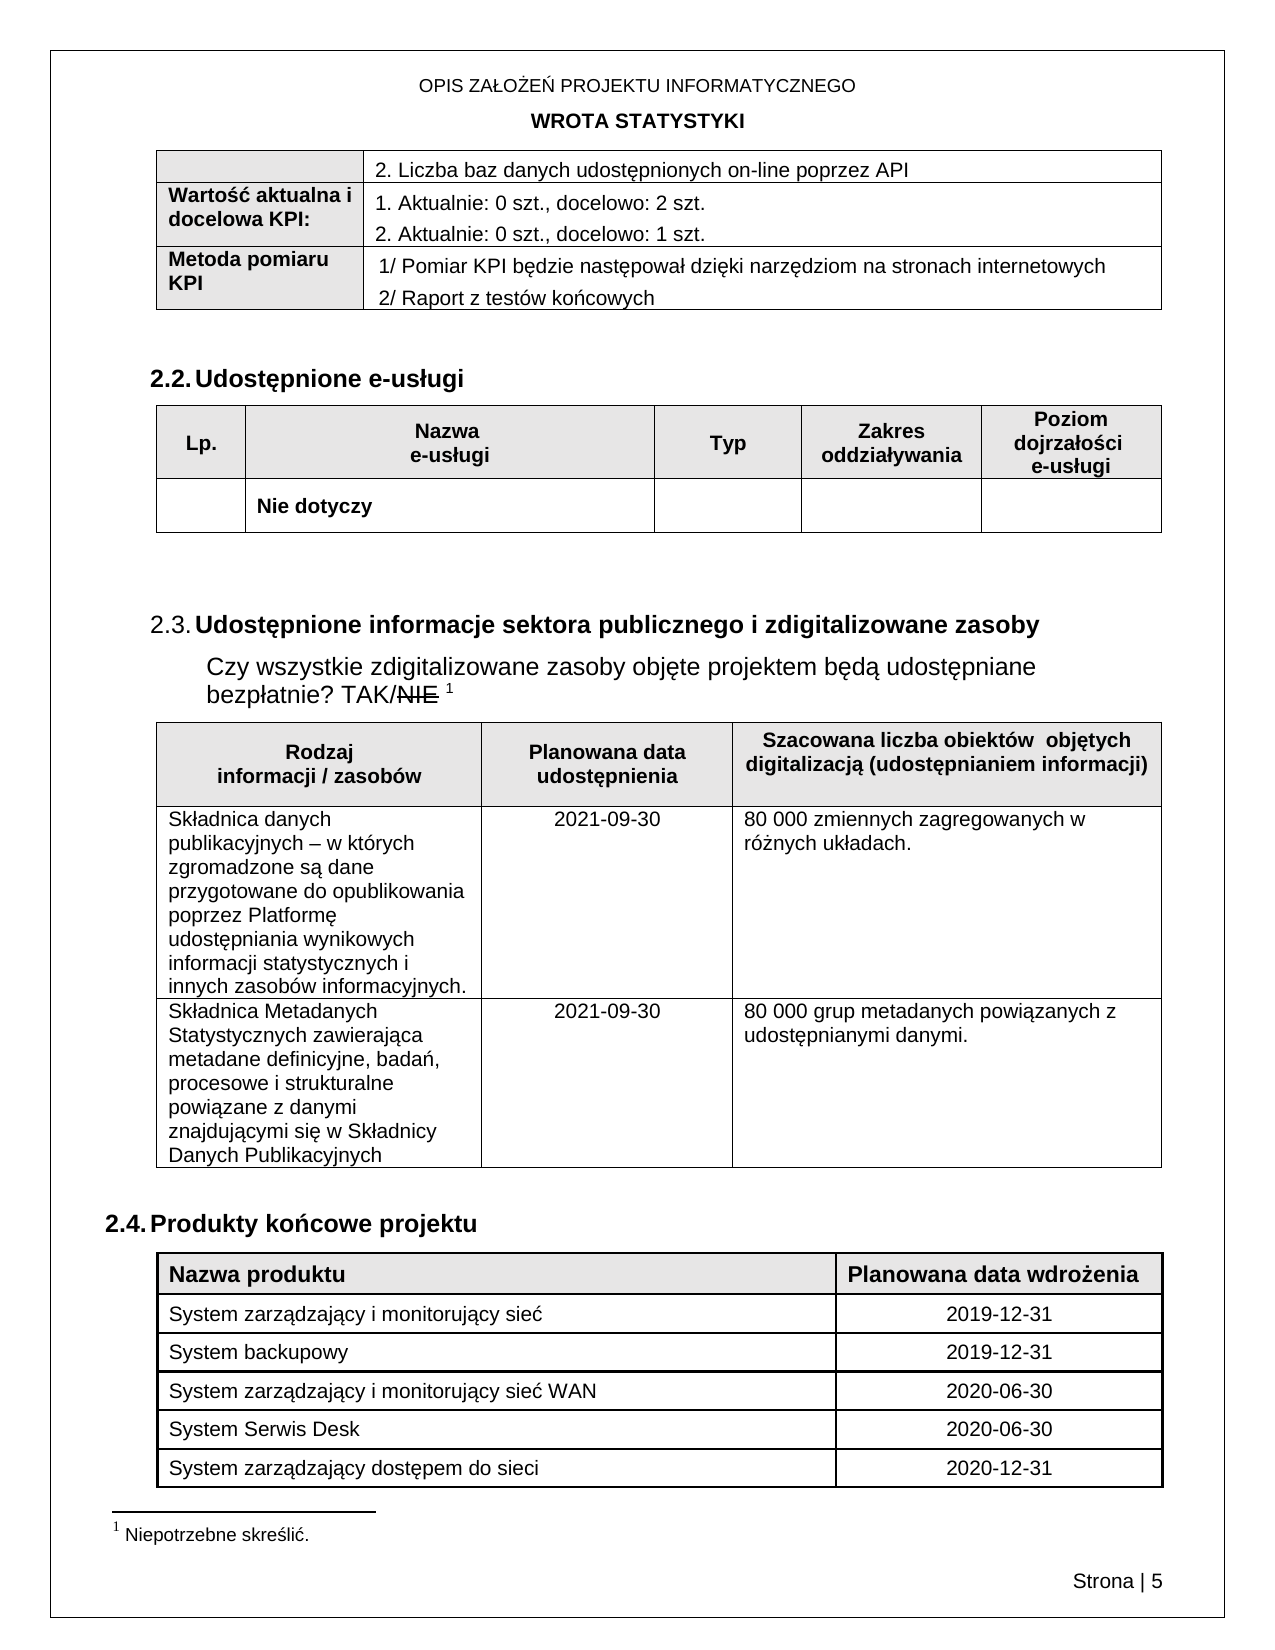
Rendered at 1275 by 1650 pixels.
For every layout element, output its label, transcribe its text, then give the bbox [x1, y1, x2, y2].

table_cell System zarządzający i monitorujący sieć WAN [159, 1373, 835, 1409]
table_cell Metoda pomiaru KPI [157, 247, 363, 309]
table_cell Wartość aktualna i docelowa KPI: [157, 183, 363, 246]
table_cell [364, 151, 1161, 182]
table_header Nazwa e-usługi [246, 406, 654, 478]
table_cell 2021-09-30 [482, 807, 732, 998]
table_cell 80 000 zmiennych zagregowanych w różnych układach. [733, 807, 1161, 998]
table_cell 2019-12-31 [837, 1334, 1161, 1370]
table_cell [802, 479, 981, 532]
table_cell 2020-12-31 [837, 1450, 1161, 1486]
table_cell 2021-09-30 [482, 999, 732, 1167]
table_cell [655, 479, 801, 532]
table_header Typ [655, 406, 801, 478]
subtitle Udostępnione e-usługi [150, 364, 1145, 393]
table_header Planowana data udostępnienia [482, 723, 732, 806]
table_cell 2020-06-30 [837, 1411, 1161, 1447]
table_header Rodzaj informacji / zasobów [157, 723, 481, 806]
subtitle Udostępnione informacje sektora publicznego i zdigitalizowane zasoby [150, 610, 1145, 639]
table_cell Nie dotyczy [246, 479, 654, 532]
table_cell KPI: [157, 151, 363, 182]
table_cell 80 000 grup metadanych powiązanych z udostępnianymi danymi. [733, 999, 1161, 1167]
table_header Lp. [157, 406, 245, 478]
table_header Szacowana liczba obiektów objętych digitalizacją (udostępnianiem informacji) [733, 723, 1161, 806]
subtitle Produkty końcowe projektu [105, 1209, 1145, 1238]
table_cell 2020-06-30 [837, 1373, 1161, 1409]
table_cell 2019-12-31 [837, 1295, 1161, 1332]
table_header Zakres oddziaływania [802, 406, 981, 478]
table_cell System backupowy [159, 1334, 835, 1370]
table_header Poziom dojrzałości e-usługi [982, 406, 1161, 478]
table_cell [982, 479, 1161, 532]
table_cell [157, 479, 245, 532]
table_header Planowana data wdrożenia [837, 1254, 1161, 1293]
text Czy wszystkie zdigitalizowane zasoby objęte projektem będą udostępniane bezpłatnie? TAK/NIE [206, 652, 1162, 709]
table_cell System Serwis Desk [159, 1411, 835, 1447]
table_cell Składnica Metadanych Statystycznych zawierająca metadane definicyjne, badań, procesowe i strukturalne powiązane z danymi znajdującymi się w Składnicy Danych Publikacyjnych [157, 999, 481, 1167]
table_cell System zarządzający i monitorujący sieć [159, 1295, 835, 1332]
table_cell System zarządzający dostępem do sieci [159, 1450, 835, 1486]
table_cell 1. Aktualnie: 0 szt., docelowo: 2 szt. 2. Aktualnie: 0 szt., docelowo: 1 szt. [364, 183, 1161, 246]
table_header Nazwa produktu [159, 1254, 835, 1293]
table_cell 1/ Pomiar KPI będzie następował dzięki narzędziom na stronach internetowych 2/ Raport z testów końcowych [364, 247, 1161, 309]
table_cell Składnica danych publikacyjnych – w których zgromadzone są dane przygotowane do opublikowania poprzez Platformę udostępniania wynikowych informacji statystycznych i innych zasobów informacyjnych. [157, 807, 481, 998]
